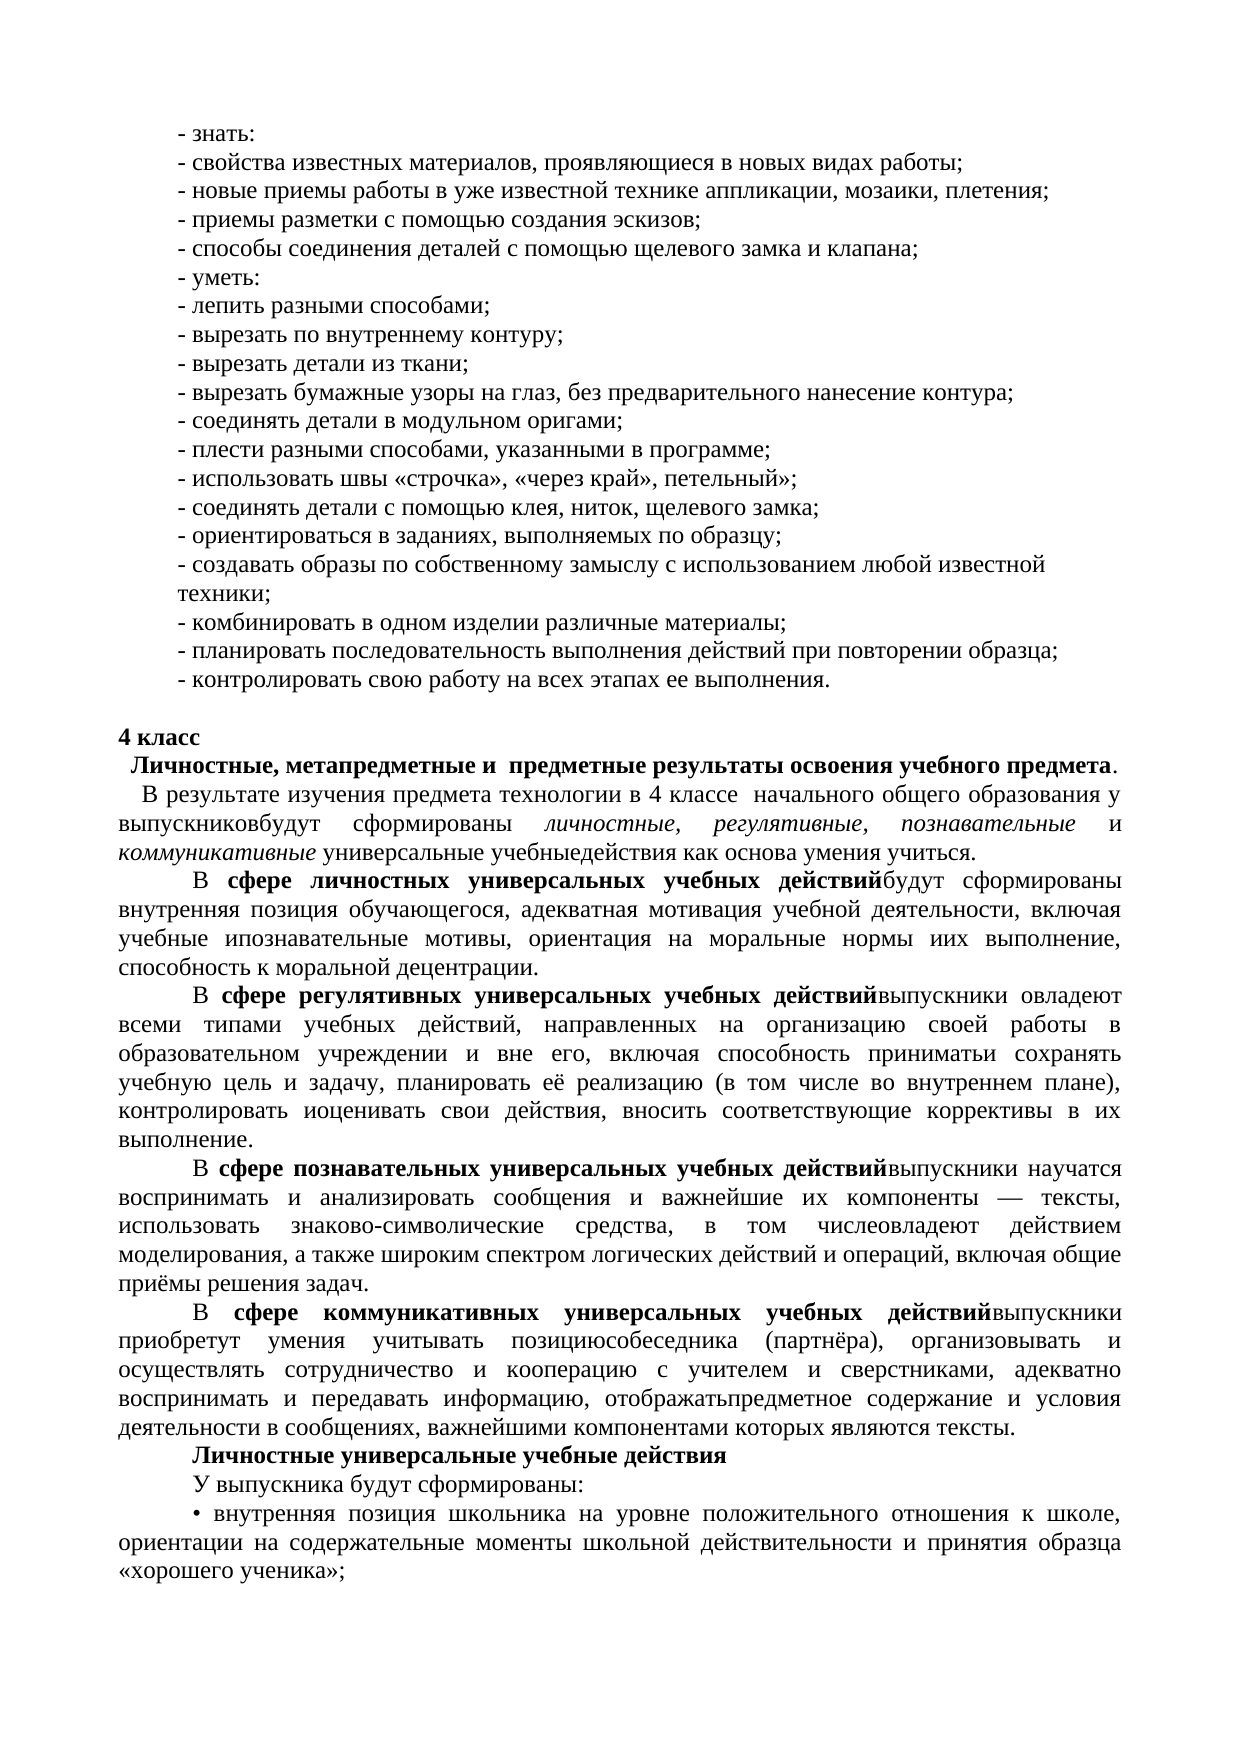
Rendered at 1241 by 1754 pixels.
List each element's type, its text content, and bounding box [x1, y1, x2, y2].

text - плести разными способами, указанными в программе; [177, 434, 1122, 463]
text Личностные универсальные учебные действия [118, 1441, 1122, 1469]
text 4 класс [118, 722, 1122, 751]
text В сфере коммуникативных универсальных учебных действийвыпускники приобретут умения учитывать позициюсобеседника (партнёра), организовывать и осуществлять сотрудничество и кооперацию с учителем и сверстниками, адекватно воспринимать и передавать информацию, отображатьпредметное содержание и условия деятельности в сообщениях, важнейшими компонентами которых являются тексты. [118, 1297, 1122, 1441]
text - вырезать по внутреннему контуру; [177, 319, 1122, 348]
text - планировать последовательность выполнения действий при повторении образца; [177, 636, 1122, 664]
text В сфере личностных универсальных учебных действийбудут сформированы внутренняя позиция обучающегося, адекватная мотивация учебной деятельности, включая учебные ипознавательные мотивы, ориентация на моральные нормы иих выполнение, способность к моральной децентрации. [118, 866, 1122, 981]
text В результате изучения предмета технологии в 4 классе начального общего образования у выпускниковбудут сформированы личностные, регулятивные, познавательные и коммуникативные универсальные учебныедействия как основа умения учиться. [118, 779, 1122, 866]
text - способы соединения деталей с помощью щелевого замка и клапана; [177, 233, 1122, 262]
text - знать: [177, 118, 1122, 147]
text - соединять детали в модульном оригами; [177, 406, 1122, 434]
text - использовать швы «строчка», «через край», петельный»; [177, 463, 1122, 492]
text - приемы разметки с помощью создания эскизов; [177, 204, 1122, 233]
text - новые приемы работы в уже известной технике аппликации, мозаики, плетения; [177, 176, 1122, 204]
text Личностные, метапредметные и предметные результаты освоения учебного предмета. [118, 751, 1122, 779]
text - контролировать свою работу на всех этапах ее выполнения. [177, 664, 1122, 693]
text У выпускника будут сформированы: [118, 1469, 1122, 1498]
text - свойства известных материалов, проявляющиеся в новых видах работы; [177, 147, 1122, 176]
text - комбинировать в одном изделии различные материалы; [177, 607, 1122, 636]
text - уметь: [177, 262, 1122, 291]
text - соединять детали с помощью клея, ниток, щелевого замка; [177, 492, 1122, 521]
text - вырезать детали из ткани; [177, 348, 1122, 377]
text - вырезать бумажные узоры на глаз, без предварительного нанесение контура; [177, 377, 1122, 406]
text В сфере познавательных универсальных учебных действийвыпускники научатся воспринимать и анализировать сообщения и важнейшие их компоненты — тексты, использовать знаково-символические средства, в том числеовладеют действием моделирования, а также широким спектром логических действий и операций, включая общие приёмы решения задач. [118, 1153, 1122, 1297]
text • внутренняя позиция школьника на уровне положительного отношения к школе, ориентации на содержательные моменты школьной действительности и принятия образца «хорошего ученика»; [118, 1498, 1122, 1584]
text В сфере регулятивных универсальных учебных действийвыпускники овладеют всеми типами учебных действий, направленных на организацию своей работы в образовательном учреждении и вне его, включая способность приниматьи сохранять учебную цель и задачу, планировать её реализацию (в том числе во внутреннем плане), контролировать иоценивать свои действия, вносить соответствующие коррективы в их выполнение. [118, 981, 1122, 1153]
text - лепить разными способами; [177, 291, 1122, 319]
text - создавать образы по собственному замыслу с использованием любой известной техники; [177, 549, 1122, 607]
text - ориентироваться в заданиях, выполняемых по образцу; [177, 521, 1122, 549]
